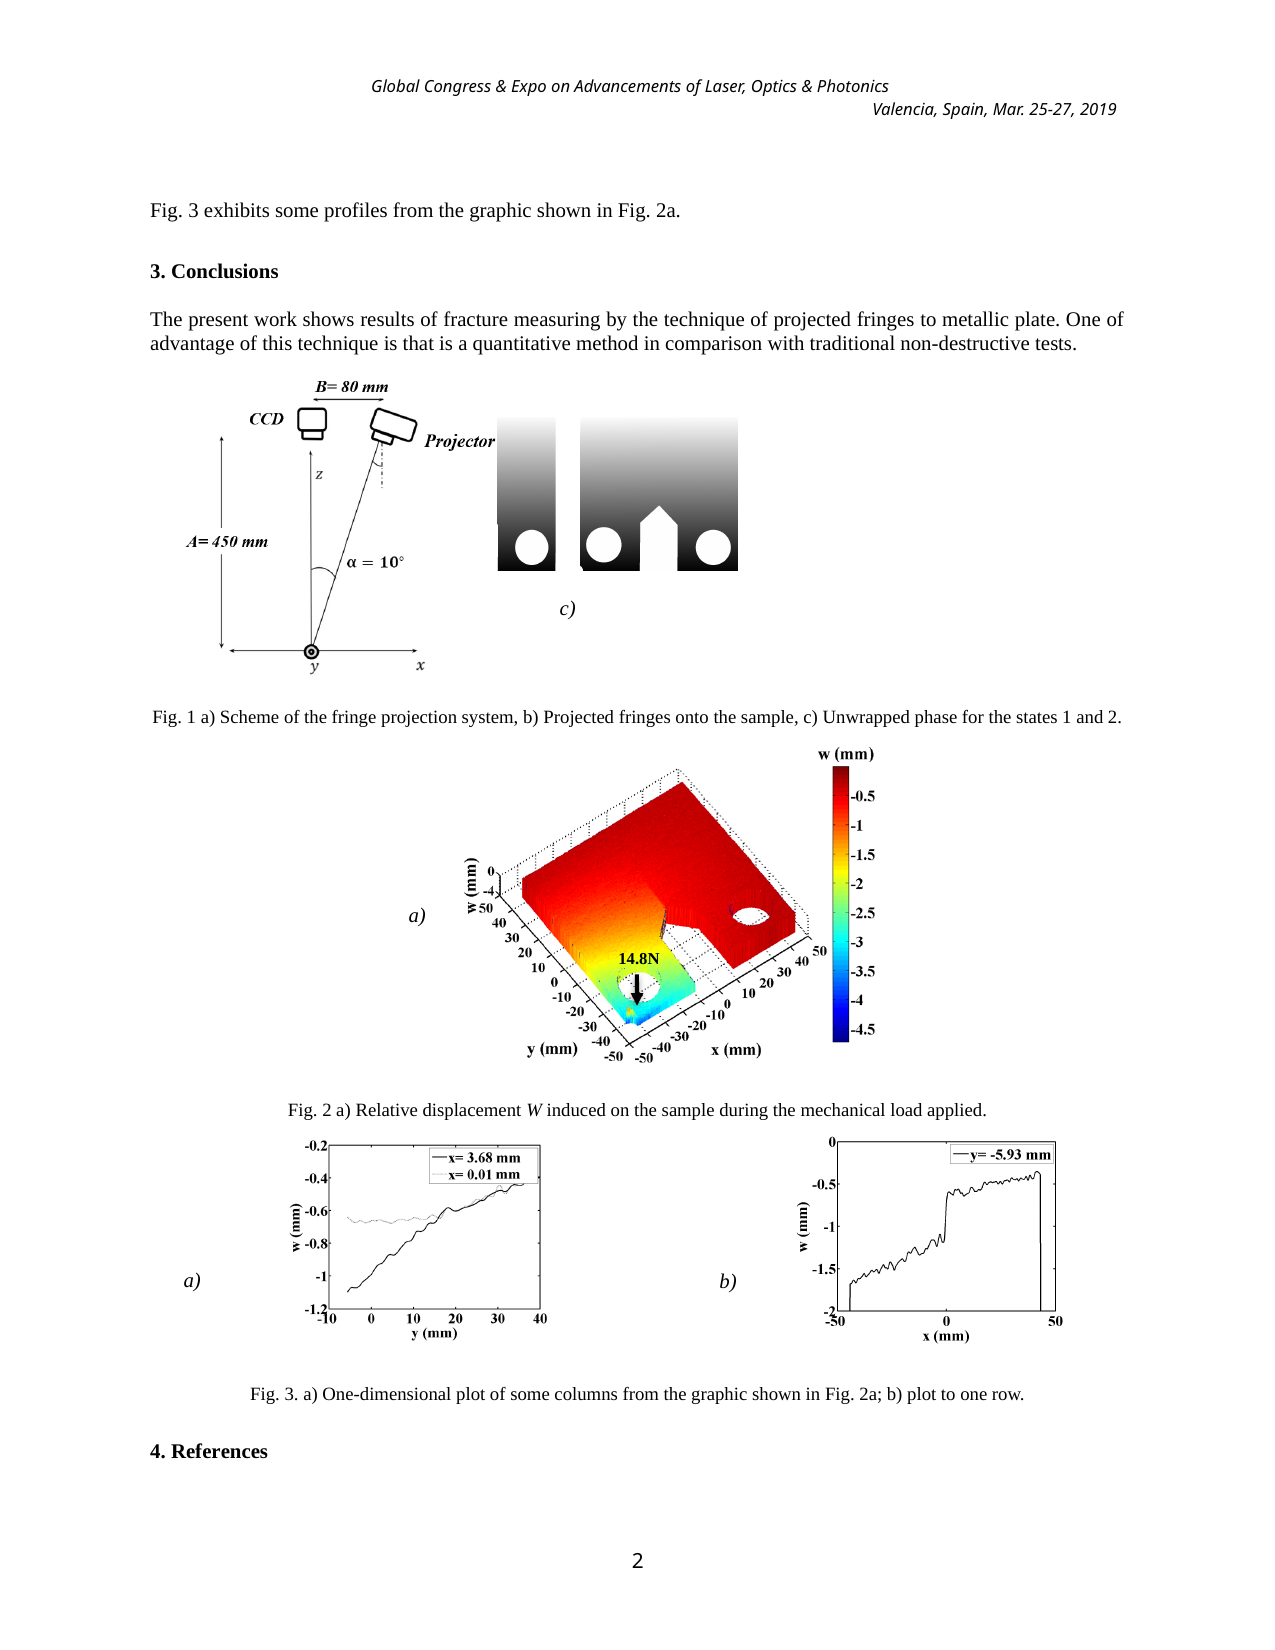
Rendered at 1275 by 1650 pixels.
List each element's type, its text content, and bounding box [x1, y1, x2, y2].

picture [175, 369, 556, 679]
picture [286, 1130, 557, 1343]
picture [441, 742, 882, 1068]
text Fig. 2 a) Relative displacement W induced on the sample during the mechanical load applied. [150, 1099, 1125, 1121]
text Fig. 3. a) One-dimensional plot of some columns from the graphic shown in Fig. 2a; b) plot to one row. [150, 1383, 1125, 1404]
text 3. Conclusions [150, 259, 1125, 283]
picture [580, 417, 738, 571]
text 4. References [150, 1439, 1125, 1463]
text The present work shows results of fracture measuring by the technique of projected fringes to metallic plate. One of advantage of this technique is that is a quantitative method in comparison with traditional non-destructive tests. [150, 307, 1125, 355]
text Fig. 3 exhibits some profiles from the graphic shown in Fig. 2a. [150, 198, 1125, 222]
picture [792, 1125, 1083, 1344]
